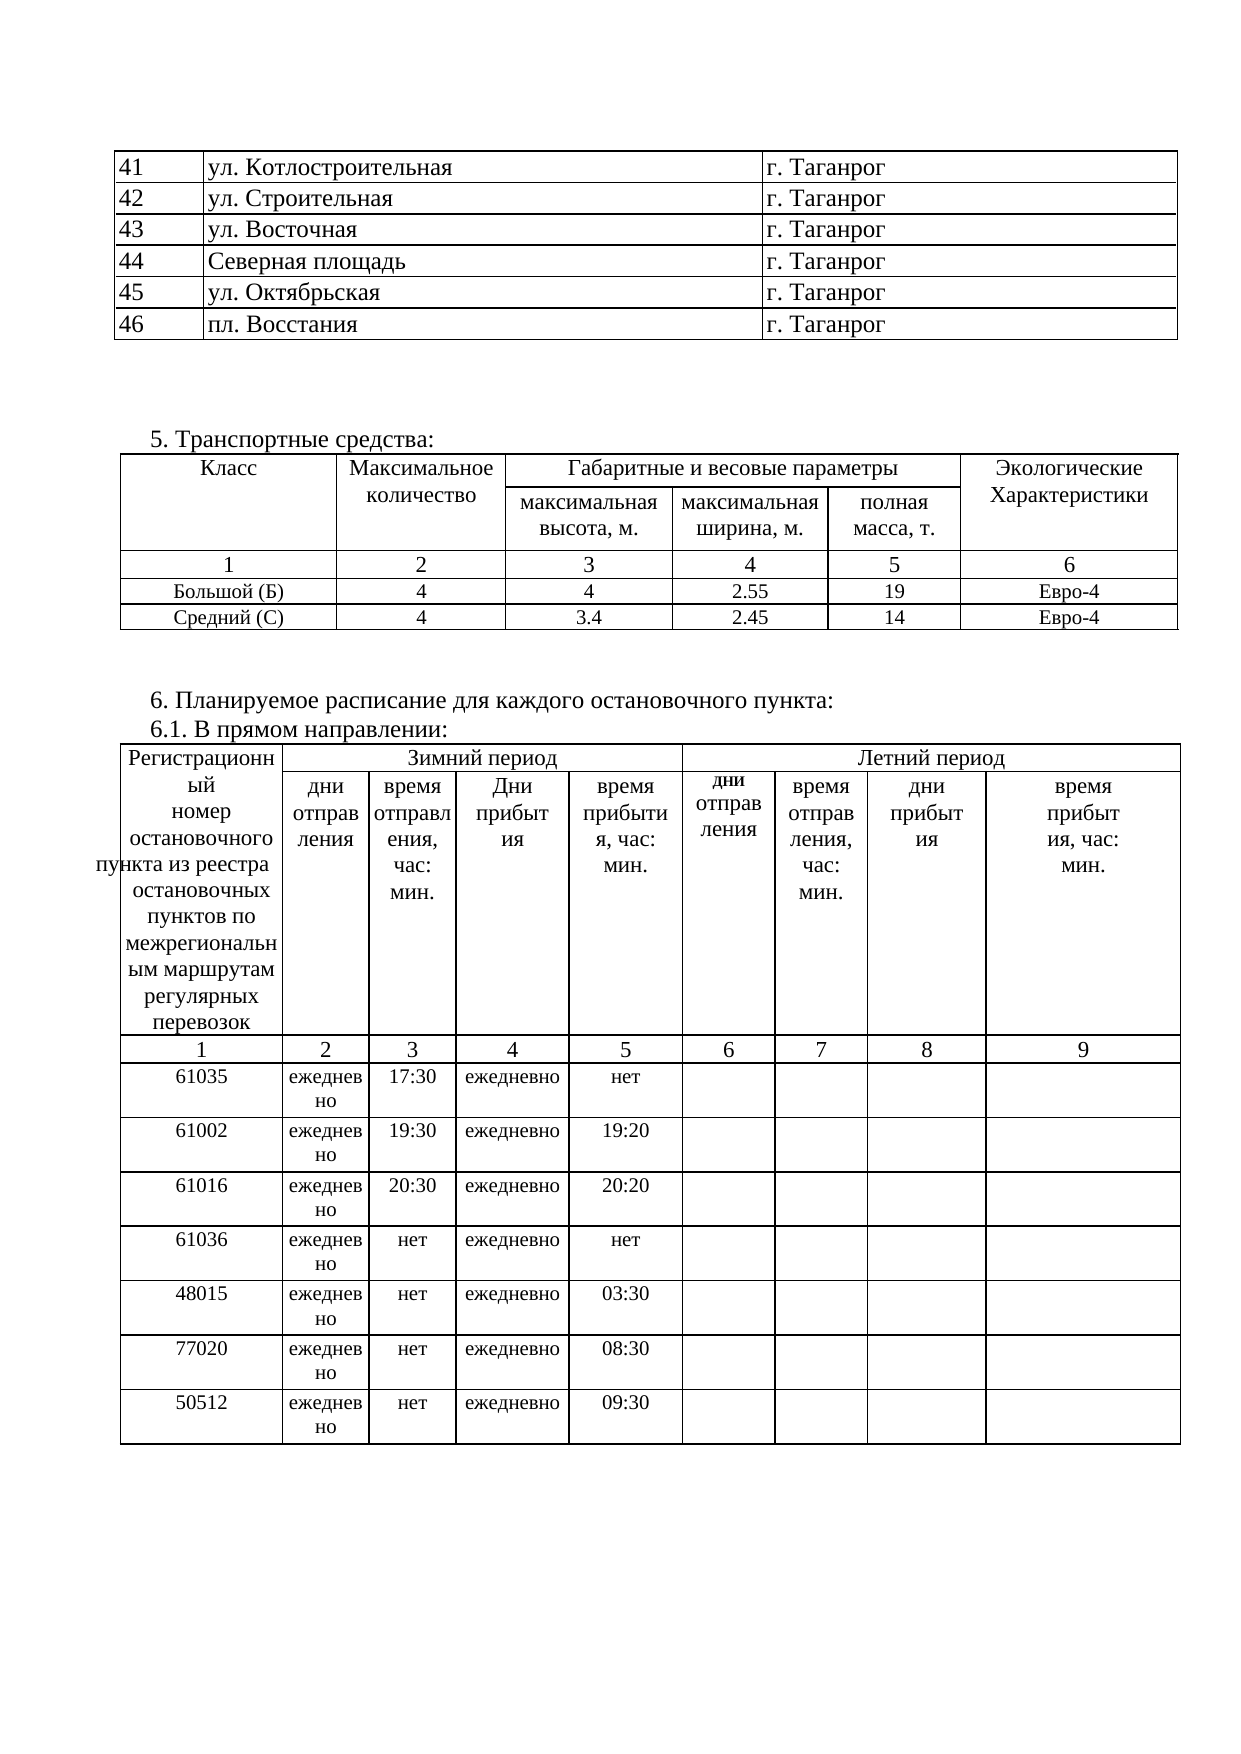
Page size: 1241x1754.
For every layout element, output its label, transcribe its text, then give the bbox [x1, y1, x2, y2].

table_cell время отправ ления, час: мин. [776, 772, 867, 1034]
table_cell максимальная высота, м. [506, 488, 672, 549]
table_cell максимальная ширина, м. [673, 488, 827, 549]
table_cell Дни прибыт ия [457, 772, 568, 1034]
table_cell нет [370, 1390, 455, 1443]
table_cell [868, 1118, 985, 1171]
table_cell 77020 [121, 1336, 282, 1388]
table_cell [987, 1281, 1180, 1334]
table_cell 09:30 [570, 1390, 682, 1443]
table_cell время отправл ения, час: мин. [370, 772, 455, 1034]
table_cell ежедневно [283, 1390, 368, 1443]
table_cell [776, 1118, 867, 1171]
table_cell [868, 1227, 985, 1280]
table_cell дни отправ ления [283, 772, 368, 1034]
table_cell 48015 [121, 1281, 282, 1334]
table_cell [683, 1064, 774, 1117]
table_cell 1 [121, 1036, 282, 1062]
table_cell 3 [506, 551, 672, 577]
table_cell Евро-4 [961, 579, 1177, 603]
table_cell ежедневно [283, 1064, 368, 1117]
table_cell 03:30 [570, 1281, 682, 1334]
table_cell [987, 1064, 1180, 1117]
table_cell 5 [829, 551, 960, 577]
table_cell нет [370, 1281, 455, 1334]
table_cell 2 [283, 1036, 368, 1062]
table_cell время прибыти я, час: мин. [570, 772, 682, 1034]
table_cell [776, 1227, 867, 1280]
table_cell [776, 1173, 867, 1225]
table_cell 19:30 [370, 1118, 455, 1171]
table_header Регистрационный номер остановочного пункта из реестра остановочных пунктов по межрегиональным маршрутам регулярных перевозок [121, 745, 282, 1034]
table_cell 45 [115, 277, 203, 307]
table_cell 46 [115, 308, 203, 339]
table_cell [868, 1281, 985, 1334]
table_cell 19 [829, 579, 960, 603]
table_cell 7 [776, 1036, 867, 1062]
table_cell [683, 1281, 774, 1334]
table_cell [683, 1336, 774, 1388]
table_cell [987, 1118, 1180, 1171]
table_cell 14 [829, 605, 960, 629]
table_cell ул. Котлостроительная [204, 152, 762, 181]
table_cell г. Таганрог [763, 276, 1177, 307]
table_cell [776, 1336, 867, 1388]
table_cell [868, 1390, 985, 1443]
table_cell нет [370, 1336, 455, 1388]
table_cell Большой (Б) [121, 579, 336, 603]
table_cell 2 [337, 551, 505, 577]
table_header Максимальное количество [337, 455, 505, 549]
table_cell 61016 [121, 1173, 282, 1225]
table_cell время прибыт ия, час: мин. [987, 772, 1180, 1034]
table_cell [868, 1064, 985, 1117]
text 6. Планируемое расписание для каждого остановочного пункта: [150, 685, 1090, 714]
table_cell 2.45 [673, 605, 827, 629]
table_cell [868, 1336, 985, 1388]
table_cell ежедневно [283, 1336, 368, 1388]
table_cell 61002 [121, 1118, 282, 1171]
text 5. Транспортные средства: [150, 424, 1090, 453]
table_cell [683, 1173, 774, 1225]
table_cell нет [370, 1227, 455, 1280]
table_cell 6 [961, 551, 1177, 577]
table_cell 4 [673, 551, 827, 577]
table_cell дни прибыт ия [868, 772, 985, 1034]
table_cell нет [570, 1064, 682, 1117]
table_cell ежедневно [283, 1281, 368, 1334]
table_cell 4 [337, 605, 505, 629]
table_cell [776, 1281, 867, 1334]
table_cell ул. Восточная [204, 215, 762, 244]
table_header Экологические Характеристики [961, 455, 1177, 549]
table_cell 4 [337, 579, 505, 603]
table_cell г. Таганрог [763, 181, 1177, 213]
text 6.1. В прямом направлении: [150, 714, 1090, 743]
table_cell 61036 [121, 1227, 282, 1280]
table_cell ежедневно [457, 1281, 568, 1334]
table_header Класс [121, 455, 336, 549]
table_cell [776, 1064, 867, 1117]
table_cell 2.55 [673, 579, 827, 603]
table_cell 17:30 [370, 1064, 455, 1117]
table_cell [683, 1390, 774, 1443]
table_cell 4 [506, 579, 672, 603]
table_cell 6 [683, 1036, 774, 1062]
table_cell ул. Октябрьская [204, 277, 762, 307]
table_cell [683, 1227, 774, 1280]
table_cell 3 [370, 1036, 455, 1062]
table_cell 43 [115, 214, 203, 244]
table_cell 5 [570, 1036, 682, 1062]
table_cell 50512 [121, 1390, 282, 1443]
table_cell 4 [457, 1036, 568, 1062]
table_cell 08:30 [570, 1336, 682, 1388]
table_header Зимний период [283, 745, 682, 771]
table_header Летний период [683, 745, 1180, 771]
table_cell ежедневно [457, 1227, 568, 1280]
table_cell [868, 1173, 985, 1225]
table_cell 61035 [121, 1064, 282, 1117]
table_cell 3.4 [506, 605, 672, 629]
table_cell 20:30 [370, 1173, 455, 1225]
table_cell ежедневно [457, 1064, 568, 1117]
table_cell ул. Строительная [204, 183, 762, 213]
table_cell ежедневно [283, 1118, 368, 1171]
table_cell ежедневно [457, 1173, 568, 1225]
table_cell ежедневно [283, 1227, 368, 1280]
table_cell [987, 1173, 1180, 1225]
table_cell 44 [115, 245, 203, 276]
table_cell г. Таганрог [763, 213, 1177, 244]
table_cell [987, 1227, 1180, 1280]
table_cell пл. Восстания [204, 309, 762, 339]
table_cell 1 [121, 551, 336, 577]
table_cell 41 [115, 152, 203, 181]
table_cell ежедневно [283, 1173, 368, 1225]
table_cell нет [570, 1227, 682, 1280]
table_cell ежедневно [457, 1336, 568, 1388]
table_cell 8 [868, 1036, 985, 1062]
table_cell 42 [115, 183, 203, 213]
table_cell [987, 1336, 1180, 1388]
table_cell г. Таганрог [763, 307, 1177, 339]
table_cell Евро-4 [961, 605, 1177, 629]
table_header Габаритные и весовые параметры [506, 455, 960, 486]
table_cell 19:20 [570, 1118, 682, 1171]
table_cell ежедневно [457, 1390, 568, 1443]
table_cell [987, 1390, 1180, 1443]
table_cell 9 [987, 1036, 1180, 1062]
table_cell Северная площадь [204, 246, 762, 276]
table_cell ежедневно [457, 1118, 568, 1171]
table_cell 20:20 [570, 1173, 682, 1225]
table_cell Средний (С) [121, 605, 336, 629]
table_cell г. Таганрог [763, 244, 1177, 276]
table_cell ДНИ отправ ления [683, 772, 774, 1034]
table_cell [776, 1390, 867, 1443]
table_cell [683, 1118, 774, 1171]
table_cell г. Таганрог [763, 152, 1177, 181]
table_cell полная масса, т. [829, 488, 960, 549]
